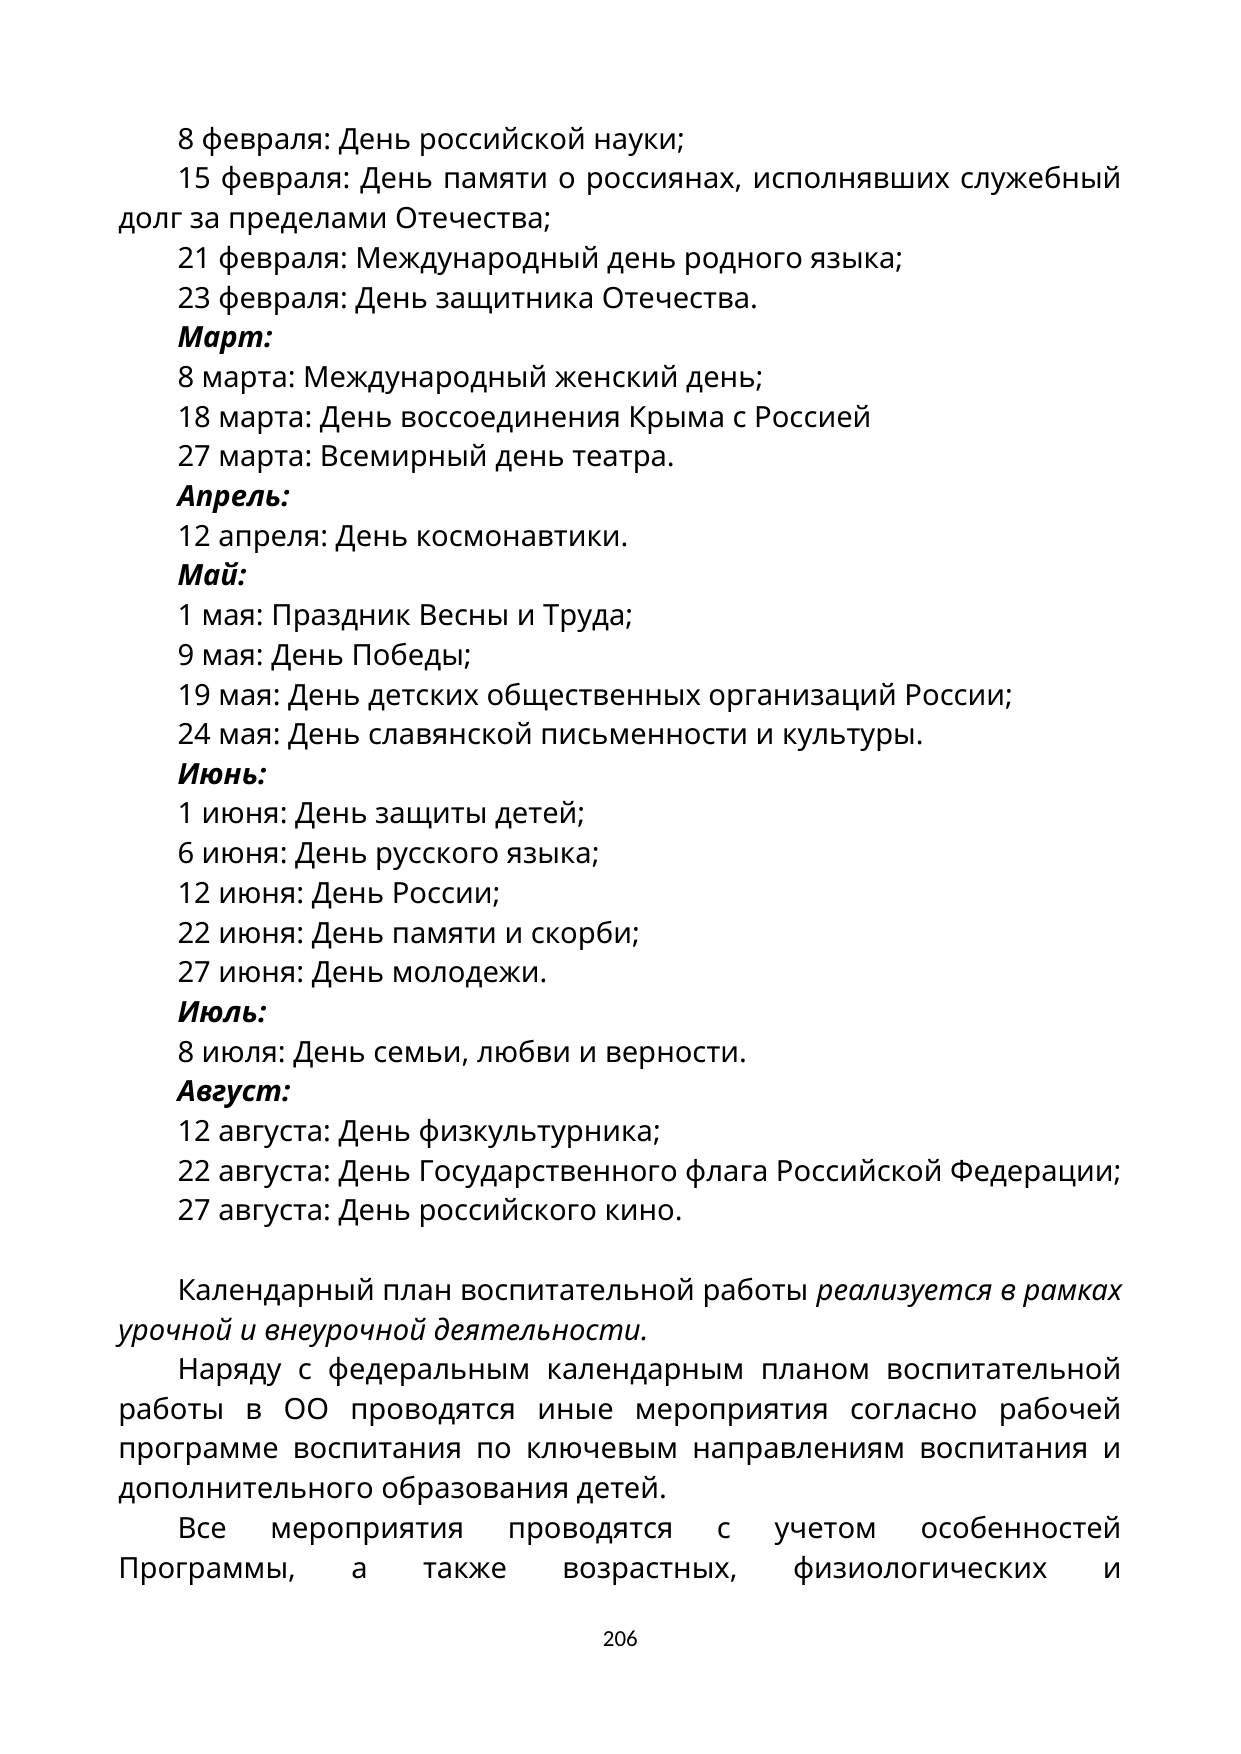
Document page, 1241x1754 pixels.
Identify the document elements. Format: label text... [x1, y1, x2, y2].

text 8 февраля: День российской науки; [118, 118, 1122, 158]
text 9 мая: День Победы; [118, 634, 1122, 674]
text 27 марта: Всемирный день театра. [118, 436, 1122, 475]
text Июль: [118, 991, 1122, 1031]
text Апрель: [118, 475, 1122, 515]
text Наряду с федеральным календарным планом воспитательной работы в ОО проводятся иные мероприятия согласно рабочей программе воспитания по ключевым направлениям воспитания и дополнительного образования детей. [118, 1348, 1122, 1507]
text Август: [118, 1071, 1122, 1110]
text 18 марта: День воссоединения Крыма с Россией [118, 396, 1122, 436]
text 12 августа: День физкультурника; [118, 1110, 1122, 1150]
text 22 июня: День памяти и скорби; [118, 912, 1122, 952]
text 27 августа: День российского кино. [118, 1190, 1122, 1229]
text Июнь: [118, 753, 1122, 793]
text 22 августа: День Государственного флага Российской Федерации; [118, 1150, 1122, 1190]
text 24 мая: День славянской письменности и культуры. [118, 713, 1122, 753]
text 27 июня: День молодежи. [118, 952, 1122, 991]
text 12 апреля: День космонавтики. [118, 515, 1122, 555]
text 8 июля: День семьи, любви и верности. [118, 1031, 1122, 1071]
text 15 февраля: День памяти о россиянах, исполнявших служебный долг за пределами Отечества; [118, 158, 1122, 237]
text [118, 1507, 1122, 1587]
text Март: [118, 317, 1122, 356]
text 19 мая: День детских общественных организаций России; [118, 674, 1122, 713]
text Календарный план воспитательной работы реализуется в рамках урочной и внеурочной деятельности. [118, 1269, 1122, 1348]
text 1 июня: День защиты детей; [118, 793, 1122, 832]
text 6 июня: День русского языка; [118, 832, 1122, 872]
text 21 февраля: Международный день родного языка; [118, 237, 1122, 277]
text 23 февраля: День защитника Отечества. [118, 277, 1122, 317]
text Май: [118, 555, 1122, 594]
text 8 марта: Международный женский день; [118, 356, 1122, 396]
text 12 июня: День России; [118, 872, 1122, 912]
text 1 мая: Праздник Весны и Труда; [118, 594, 1122, 634]
